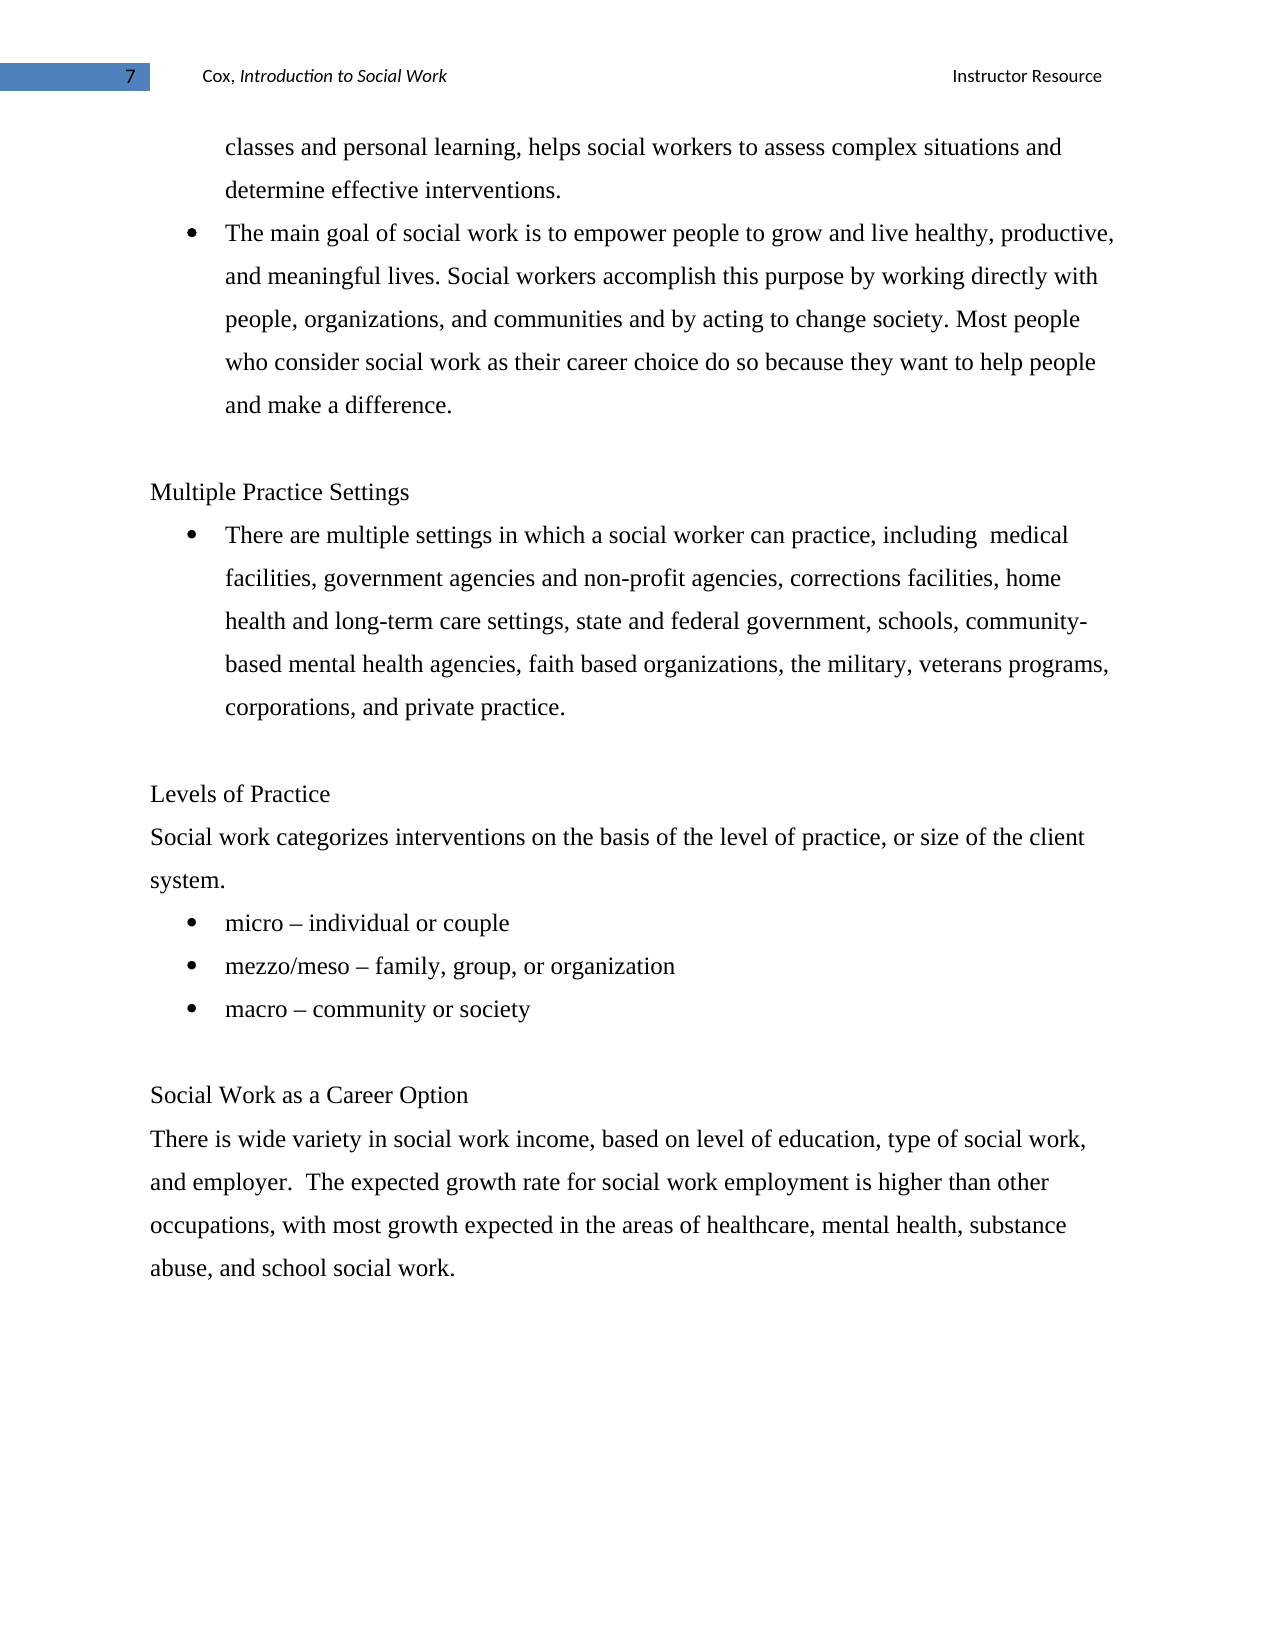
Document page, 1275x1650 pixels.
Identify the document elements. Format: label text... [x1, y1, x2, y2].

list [187, 132, 1125, 204]
list Social Work as a Career Option [150, 1081, 1125, 1109]
list There is wide variety in social work income, based on level of education, type of social work, and employer. The expected growth rate for social work employment is higher than other occupations, with most growth expected in the areas of healthcare, mental health, substance abuse, and school social work. [150, 1124, 1125, 1282]
list The main goal of social work is to empower people to grow and live healthy, productive, and meaningful lives. Social workers accomplish this purpose by working directly with people, organizations, and communities and by acting to change society. Most people who consider social work as their career choice do so because they want to help people and make a difference. [187, 218, 1125, 419]
list Social work categorizes interventions on the basis of the level of practice, or size of the client system. [150, 822, 1125, 894]
list micro – individual or couple [187, 908, 1125, 937]
list There are multiple settings in which a social worker can practice, including medical facilities, government agencies and non-profit agencies, corrections facilities, home health and long-term care settings, state and federal government, schools, community-based mental health agencies, faith based organizations, the military, veterans programs, corporations, and private practice. [187, 520, 1125, 721]
list macro – community or society [187, 994, 1125, 1023]
list Levels of Practice [150, 779, 1125, 807]
text Multiple Practice Settings [150, 477, 1125, 506]
list mezzo/meso – family, group, or organization [187, 951, 1125, 980]
